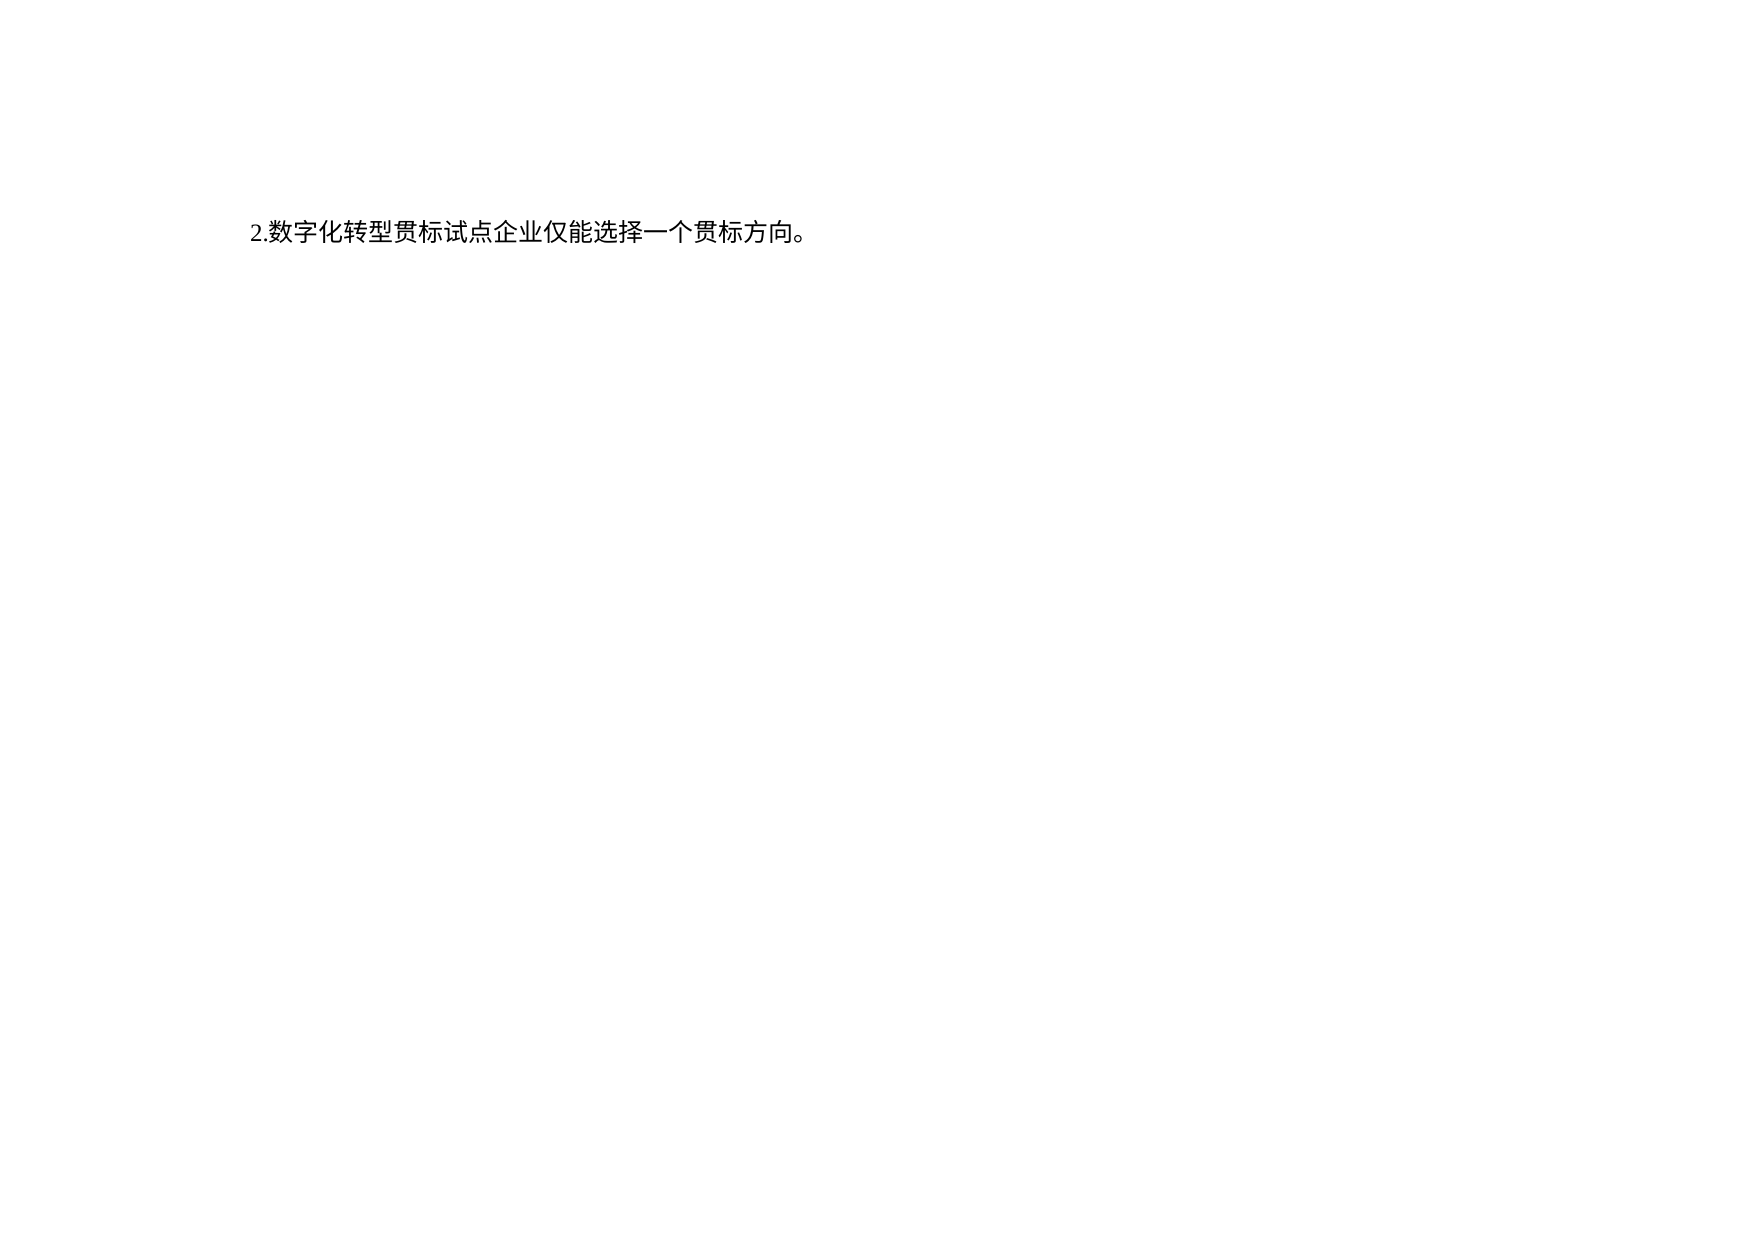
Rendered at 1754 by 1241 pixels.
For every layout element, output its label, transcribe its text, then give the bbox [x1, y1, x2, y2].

text 2.数字化转型贯标试点企业仅能选择一个贯标方向。 [150, 198, 1604, 263]
